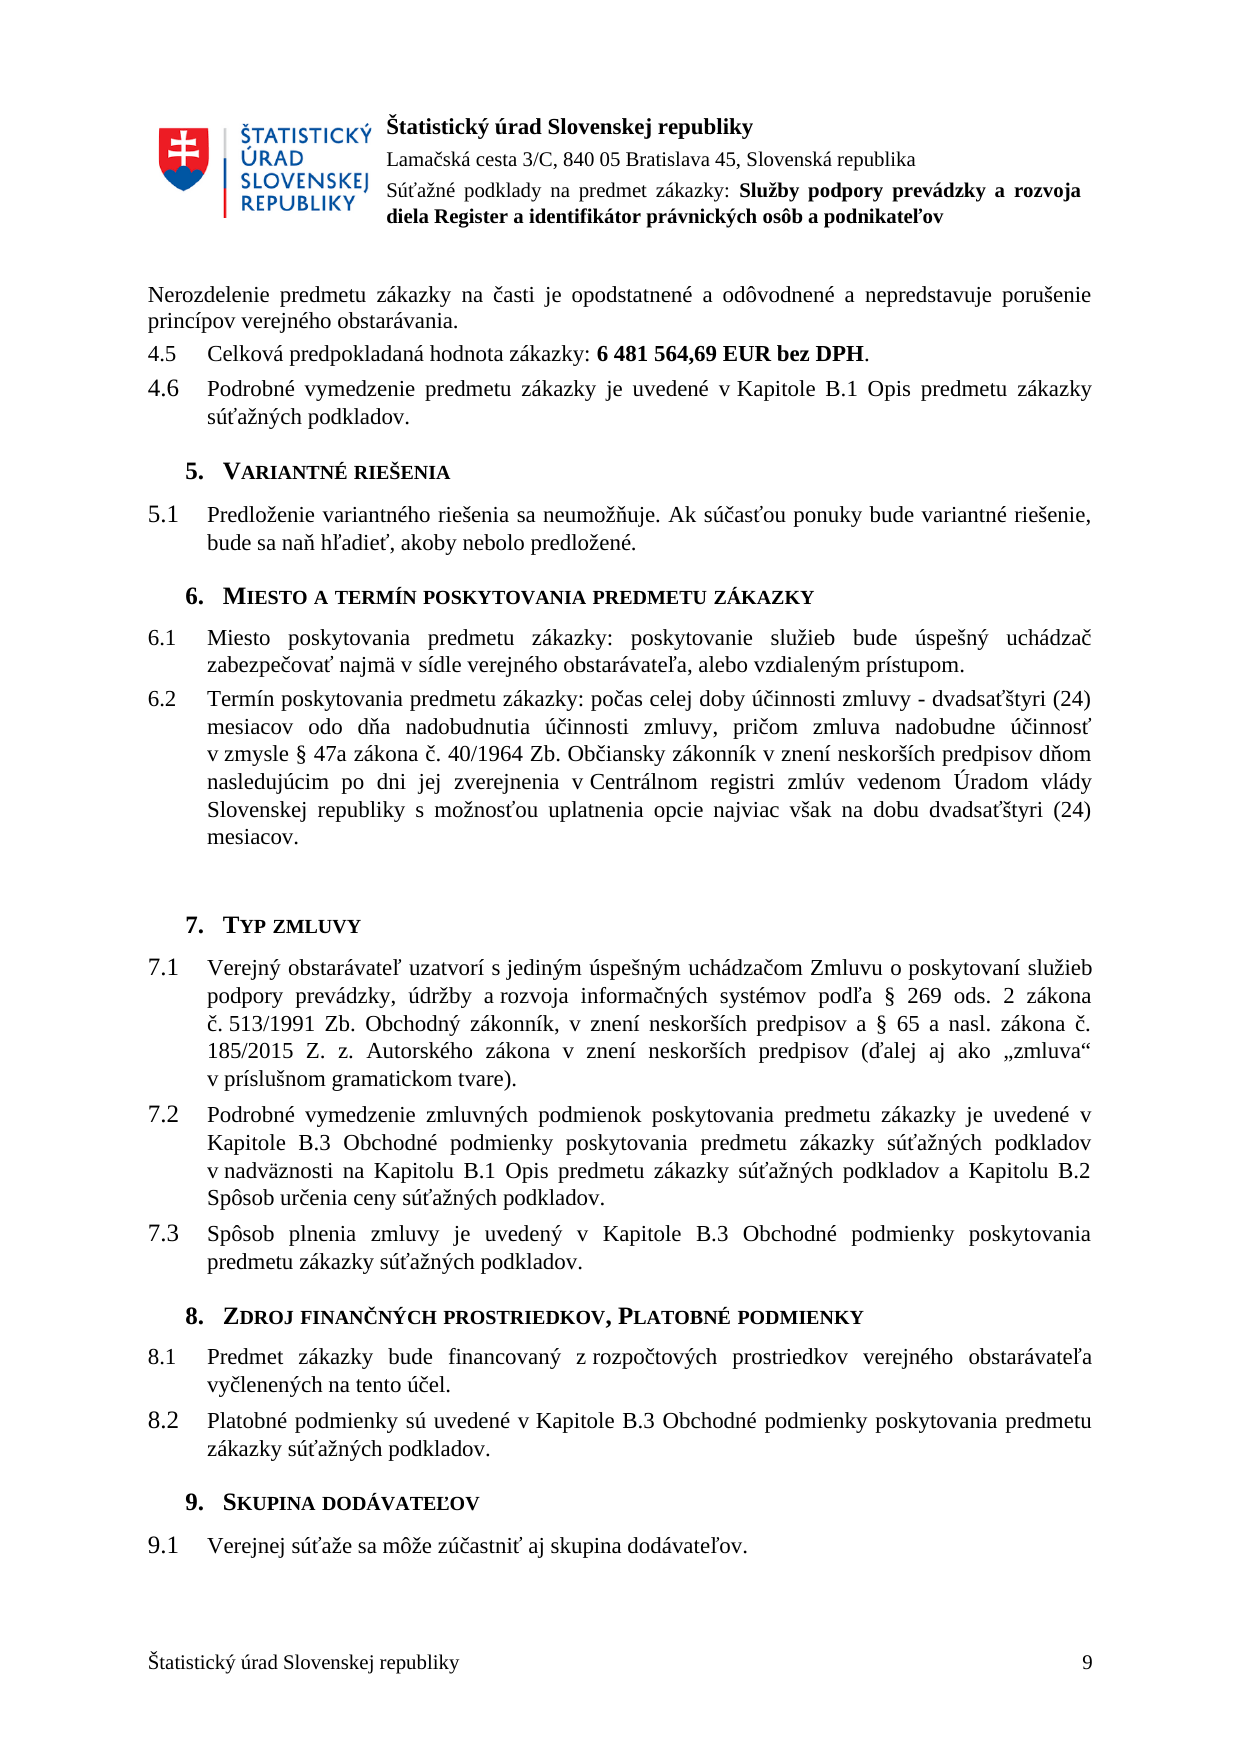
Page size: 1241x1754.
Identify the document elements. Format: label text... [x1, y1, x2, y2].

list Predloženie variantného riešenia sa neumožňuje. Ak súčasťou ponuky bude variantné riešenie, bude sa naň hľadieť, akoby nebolo predložené. [148, 499, 1092, 555]
text Nerozdelenie predmetu zákazky na časti je opodstatnené a odôvodnené a nepredstavuje porušenie princípov verejného obstarávania. [148, 281, 1092, 333]
list Spôsob plnenia zmluvy je uvedený v Kapitole B.3 Obchodné podmienky poskytovania predmetu zákazky súťažných podkladov. [148, 1218, 1092, 1274]
list Miesto poskytovania predmetu zákazky: poskytovanie služieb bude úspešný uchádzač zabezpečovať najmä v sídle verejného obstarávateľa, alebo vzdialeným prístupom. [148, 624, 1092, 678]
subtitle Miesto a termín poskytovania predmetu zákazky [185, 581, 1092, 610]
list Predmet zákazky bude financovaný z rozpočtových prostriedkov verejného obstarávateľa vyčlenených na tento účel. [148, 1343, 1092, 1397]
list Verejnej súťaže sa môže zúčastniť aj skupina dodávateľov. [148, 1530, 1092, 1559]
list Celková predpokladaná hodnota zákazky: 6 481 564,69 EUR bez DPH. [148, 339, 1092, 366]
list Podrobné vymedzenie predmetu zákazky je uvedené v Kapitole B.1 Opis predmetu zákazky súťažných podkladov. [148, 373, 1092, 430]
list Platobné podmienky sú uvedené v Kapitole B.3 Obchodné podmienky poskytovania predmetu zákazky súťažných podkladov. [148, 1405, 1092, 1461]
picture [158, 123, 372, 218]
list Verejný obstarávateľ uzatvorí s jediným úspešným uchádzačom Zmluvu o poskytovaní služieb podpory prevádzky, údržby a rozvoja informačných systémov podľa § 269 ods. 2 zákona č. 513/1991 Zb. Obchodný zákonník, v znení neskorších predpisov a § 65 a nasl. zákona č. 185/2015 Z. z. Autorského zákona v znení neskorších predpisov (ďalej aj ako „zmluva“ v príslušnom gramatickom tvare). [148, 952, 1092, 1092]
list Podrobné vymedzenie zmluvných podmienok poskytovania predmetu zákazky je uvedené v Kapitole B.3 Obchodné podmienky poskytovania predmetu zákazky súťažných podkladov v nadväznosti na Kapitolu B.1 Opis predmetu zákazky súťažných podkladov a Kapitolu B.2 Spôsob určenia ceny súťažných podkladov. [148, 1099, 1092, 1211]
subtitle Typ zmluvy [185, 910, 1092, 938]
subtitle Zdroj finančných prostriedkov, Platobné podmienky [185, 1301, 1092, 1329]
list Termín poskytovania predmetu zákazky: počas celej doby účinnosti zmluvy - dvadsaťštyri (24) mesiacov odo dňa nadobudnutia účinnosti zmluvy, pričom zmluva nadobudne účinnosť v zmysle § 47a zákona č. 40/1964 Zb. Občiansky zákonník v znení neskorších predpisov dňom nasledujúcim po dni jej zverejnenia v Centrálnom registri zmlúv vedenom Úradom vlády Slovenskej republiky s možnosťou uplatnenia opcie najviac však na dobu dvadsaťštyri (24) mesiacov. [148, 685, 1092, 850]
subtitle Variantné riešenia [185, 456, 1092, 485]
subtitle Skupina dodávateľov [185, 1487, 1092, 1516]
